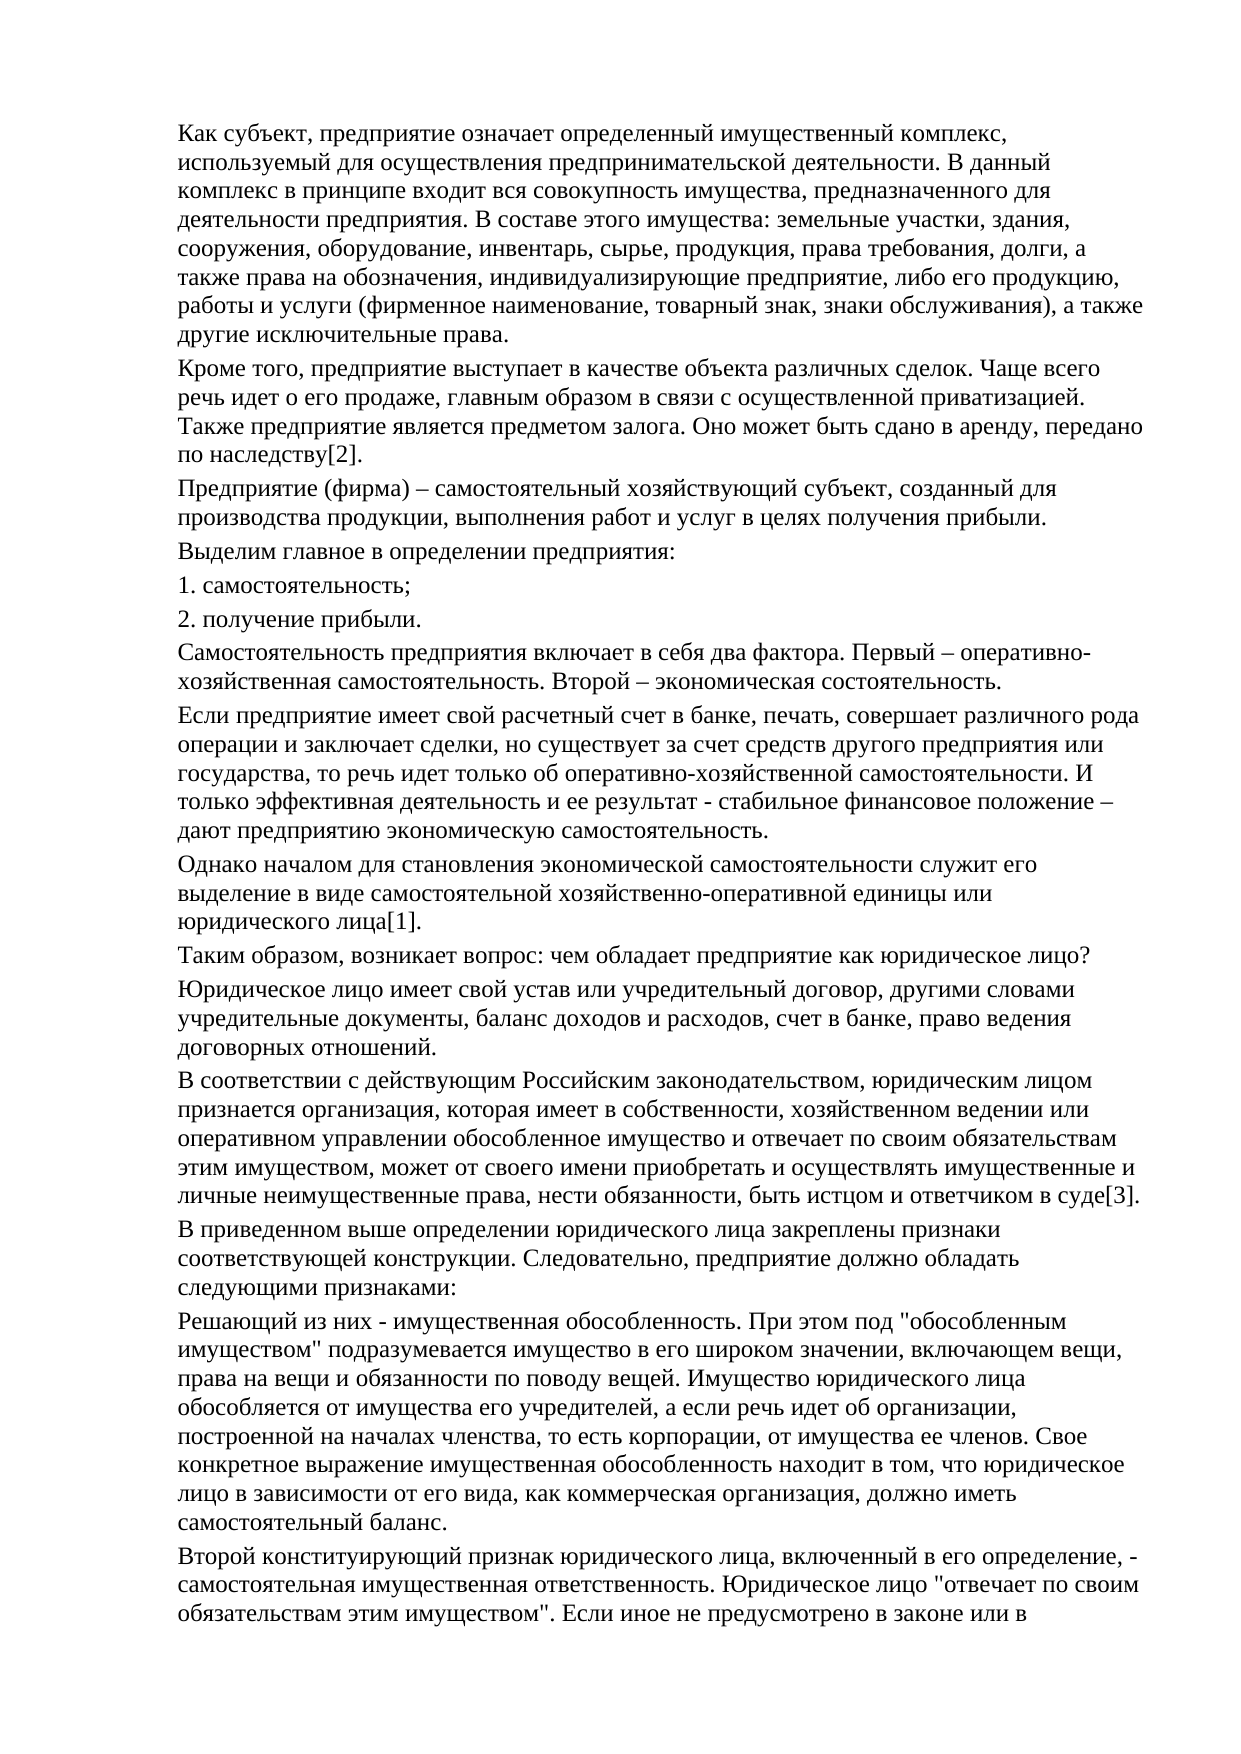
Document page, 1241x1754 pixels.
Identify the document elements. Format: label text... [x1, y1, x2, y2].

text 1. самостоятельность; [177, 570, 1152, 598]
text Предприятие (фирма) – самостоятельный хозяйствующий субъект, созданный для производства продукции, выполнения работ и услуг в целях получения прибыли. [177, 473, 1152, 531]
text Выделим главное в определении предприятия: [177, 536, 1152, 565]
text Если предприятие имеет свой расчетный счет в банке, печать, совершает различного рода операции и заключает сделки, но существует за счет средств другого предприятия или государства, то речь идет только об оперативно-хозяйственной самостоятельности. И только эффективная деятельность и ее результат - стабильное финансовое положение – дают предприятию экономическую самостоятельность. [177, 700, 1152, 844]
text 2. получение прибыли. [177, 604, 1152, 632]
text Юридическое лицо имеет свой устав или учредительный договор, другими словами учредительные документы, баланс доходов и расходов, счет в банке, право ведения договорных отношений. [177, 974, 1152, 1060]
text Самостоятельность предприятия включает в себя два фактора. Первый – оперативно-хозяйственная самостоятельность. Второй – экономическая состоятельность. [177, 637, 1152, 695]
text Как субъект, предприятие означает определенный имущественный комплекс, используемый для осуществления предпринимательской деятельности. В данный комплекс в принципе входит вся совокупность имущества, предназначенного для деятельности предприятия. В составе этого имущества: земельные участки, здания, сооружения, оборудование, инвентарь, сырье, продукция, права требования, долги, а также права на обозначения, индивидуализирующие предприятие, либо его продукцию, работы и услуги (фирменное наименование, товарный знак, знаки обслуживания), а также другие исключительные права. [177, 118, 1152, 348]
text Решающий из них - имущественная обособленность. При этом под "обособленным имуществом" подразумевается имущество в его широком значении, включающем вещи, права на вещи и обязанности по поводу вещей. Имущество юридического лица обособляется от имущества его учредителей, а если речь идет об организации, построенной на началах членства, то есть корпорации, от имущества ее членов. Свое конкретное выражение имущественная обособленность находит в том, что юридическое лицо в зависимости от его вида, как коммерческая организация, должно иметь самостоятельный баланс. [177, 1306, 1152, 1536]
text В приведенном выше определении юридического лица закреплены признаки соответствующей конструкции. Следовательно, предприятие должно обладать следующими признаками: [177, 1214, 1152, 1301]
text Таким образом, возникает вопрос: чем обладает предприятие как юридическое лицо? [177, 940, 1152, 969]
text Однако началом для становления экономической самостоятельности служит его выделение в виде самостоятельной хозяйственно-оперативной единицы или юридического лица[1]. [177, 849, 1152, 935]
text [177, 1541, 1152, 1627]
text В соответствии с действующим Российским законодательством, юридическим лицом признается организация, которая имеет в собственности, хозяйственном ведении или оперативном управлении обособленное имущество и отвечает по своим обязательствам этим имуществом, может от своего имени приобретать и осуществлять имущественные и личные неимущественные права, нести обязанности, быть истцом и ответчиком в суде[3]. [177, 1066, 1152, 1209]
text Кроме того, предприятие выступает в качестве объекта различных сделок. Чаще всего речь идет о его продаже, главным образом в связи с осуществленной приватизацией. Также предприятие является предметом залога. Оно может быть сдано в аренду, передано по наследству[2]. [177, 353, 1152, 468]
